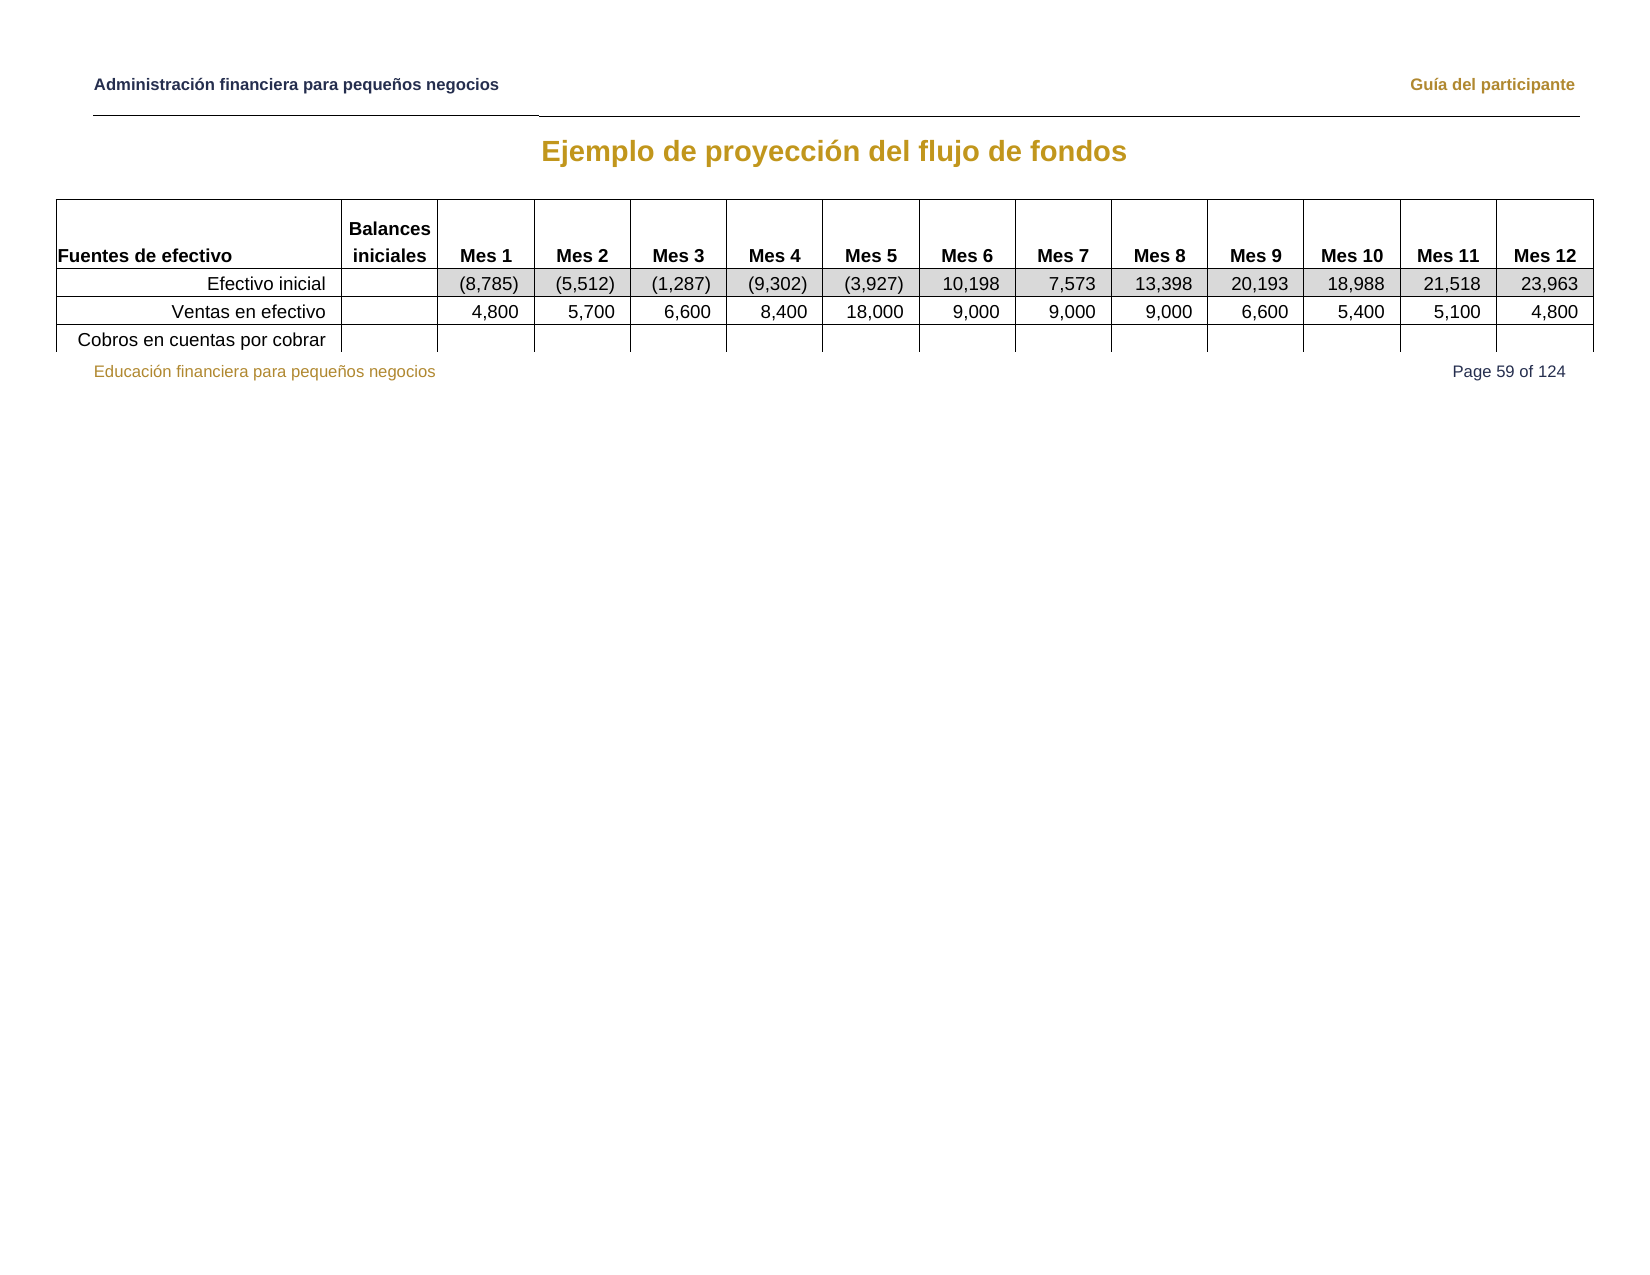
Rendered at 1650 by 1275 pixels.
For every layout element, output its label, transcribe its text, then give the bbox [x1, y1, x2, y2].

table_cell [1208, 325, 1303, 352]
table_cell (5,512) [535, 269, 630, 296]
table_header Balances iniciales [342, 200, 437, 268]
table_header Mes 10 [1304, 200, 1400, 268]
table_cell 5,400 [1304, 297, 1400, 324]
table_header Mes 7 [1016, 200, 1111, 268]
table_cell 20,193 [1208, 269, 1303, 296]
table_cell (9,302) [727, 269, 822, 296]
table_cell Ventas en efectivo [57, 297, 341, 324]
table_cell 5,100 [1401, 297, 1496, 324]
table_cell [1304, 325, 1400, 352]
subtitle Ejemplo de proyección del flujo de fondos [94, 134, 1575, 167]
table_cell [342, 325, 437, 352]
table_cell [823, 325, 919, 352]
table_cell Efectivo inicial [57, 269, 341, 296]
table_header Mes 8 [1112, 200, 1207, 268]
table_cell 4,800 [438, 297, 534, 324]
table_header Mes 3 [631, 200, 726, 268]
table_cell (3,927) [823, 269, 919, 296]
table_cell 18,988 [1304, 269, 1400, 296]
table_cell 21,518 [1401, 269, 1496, 296]
table_header Mes 6 [920, 200, 1015, 268]
table_cell (8,785) [438, 269, 534, 296]
table_cell Cobros en cuentas por cobrar [57, 325, 341, 352]
table_cell 9,000 [920, 297, 1015, 324]
table_cell [342, 297, 437, 324]
table_cell 9,000 [1016, 297, 1111, 324]
table_cell [438, 325, 534, 352]
table_header Mes 4 [727, 200, 822, 268]
table_cell [727, 325, 822, 352]
table_cell 6,600 [1208, 297, 1303, 324]
table_header Mes 9 [1208, 200, 1303, 268]
table_cell 9,000 [1112, 297, 1207, 324]
table_header Mes 5 [823, 200, 919, 268]
table_cell 10,198 [920, 269, 1015, 296]
table_cell [535, 325, 630, 352]
table_header Fuentes de efectivo [57, 200, 341, 268]
table_cell 18,000 [823, 297, 919, 324]
table_cell 13,398 [1112, 269, 1207, 296]
table_cell [631, 325, 726, 352]
table_cell [342, 269, 437, 296]
table_cell [1497, 325, 1593, 352]
table_header Mes 2 [535, 200, 630, 268]
table_cell 23,963 [1497, 269, 1593, 296]
table_cell 4,800 [1497, 297, 1593, 324]
table_header Mes 12 [1497, 200, 1593, 268]
table_cell [1401, 325, 1496, 352]
table_cell [920, 325, 1015, 352]
table_cell (1,287) [631, 269, 726, 296]
table_cell [1112, 325, 1207, 352]
table_cell 5,700 [535, 297, 630, 324]
table_cell 8,400 [727, 297, 822, 324]
table_cell 6,600 [631, 297, 726, 324]
table_cell [1016, 325, 1111, 352]
table_cell 7,573 [1016, 269, 1111, 296]
table_header Mes 1 [438, 200, 534, 268]
table_header Mes 11 [1401, 200, 1496, 268]
picture [75, 0, 1202, 199]
